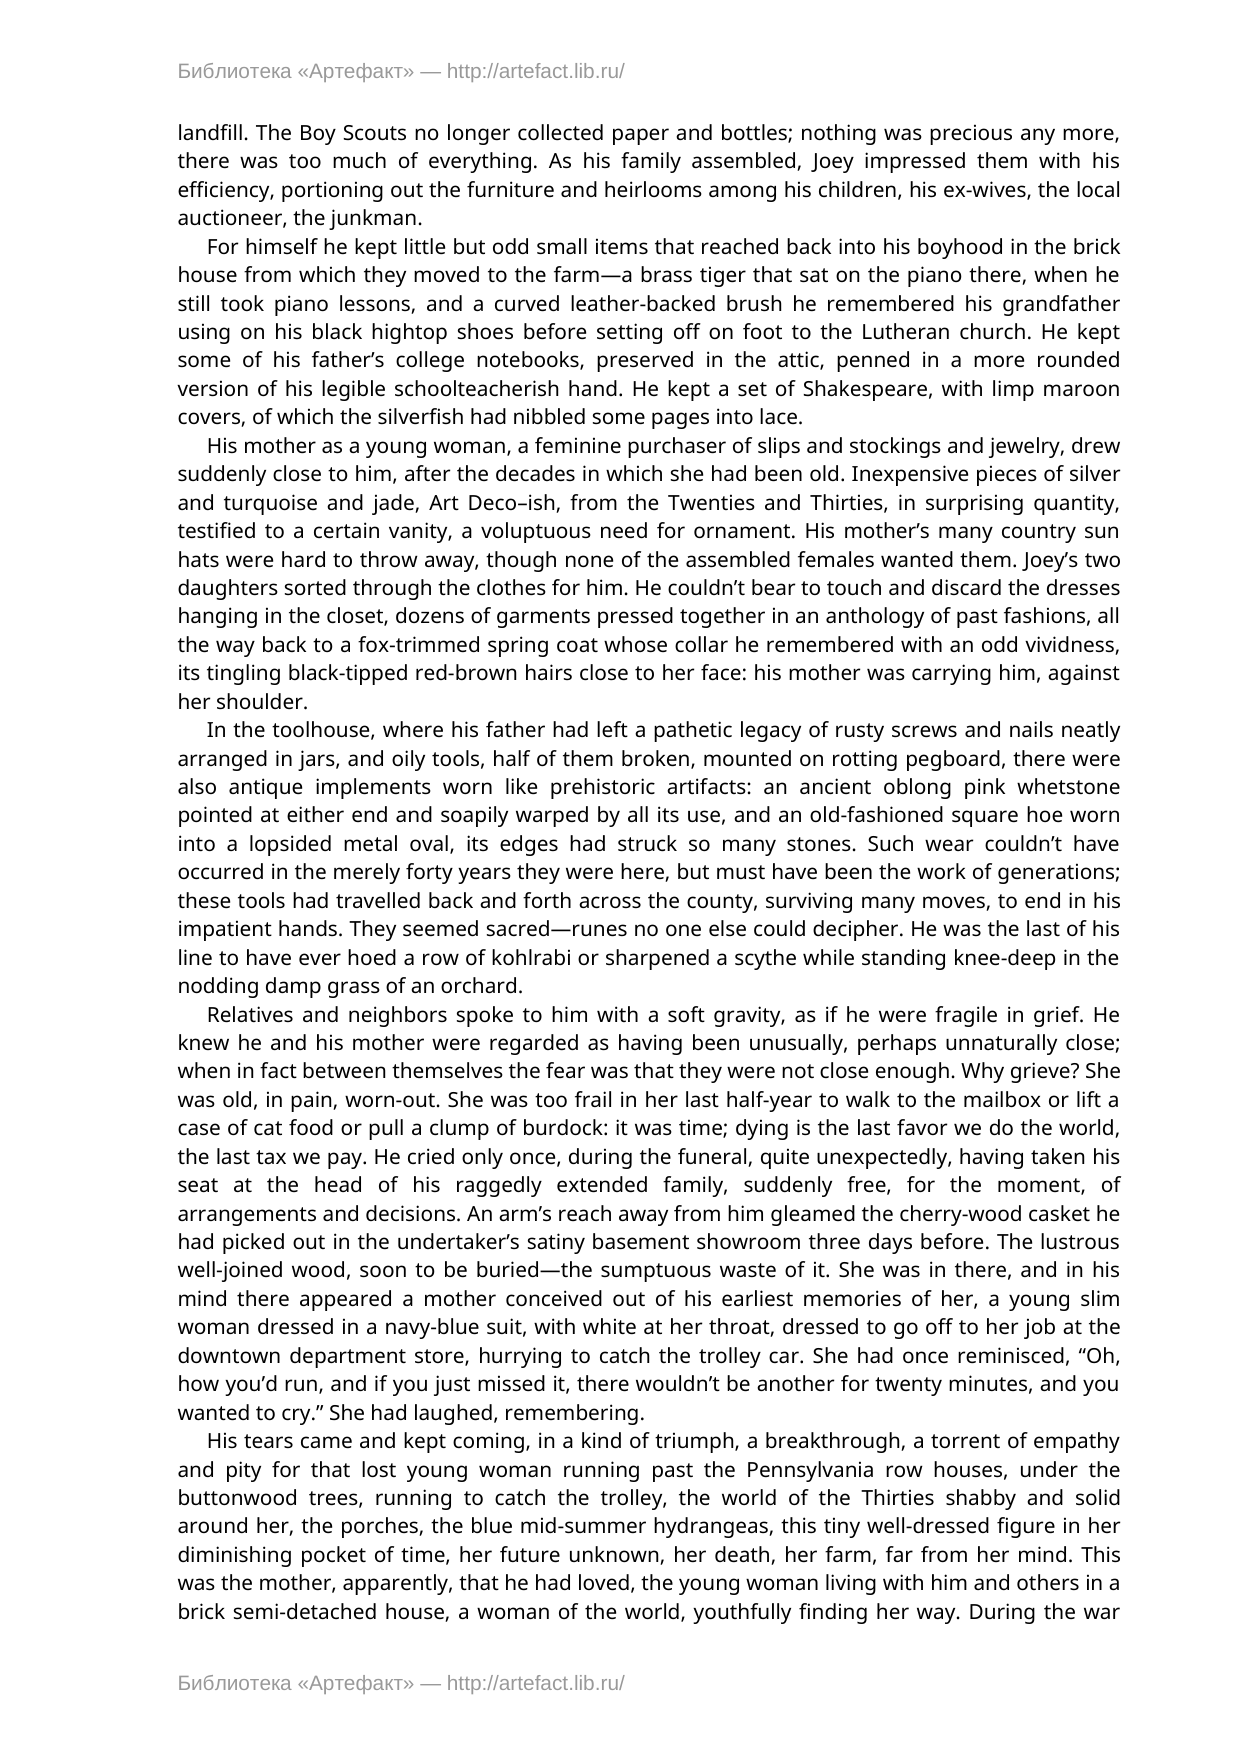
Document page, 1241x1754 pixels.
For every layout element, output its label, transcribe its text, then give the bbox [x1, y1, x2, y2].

text Relatives and neighbors spoke to him with a soft gravity, as if he were fragile in grief. He knew he and his mother were regarded as having been unusually, perhaps unnaturally close; when in fact between themselves the fear was that they were not close enough. Why grieve? She was old, in pain, worn-out. She was too frail in her last half-year to walk to the mailbox or lift a case of cat food or pull a clump of burdock: it was time; dying is the last favor we do the world, the last tax we pay. He cried only once, during the funeral, quite unexpectedly, having taken his seat at the head of his raggedly extended family, suddenly free, for the moment, of arrangements and decisions. An arm’s reach away from him gleamed the cherry-wood casket he had picked out in the undertaker’s satiny basement showroom three days before. The lustrous well-joined wood, soon to be buried—the sumptuous waste of it. She was in there, and in his mind there appeared a mother conceived out of his earliest memories of her, a young slim woman dressed in a navy-blue suit, with white at her throat, dressed to go off to her job at the downtown department store, hurrying to catch the trolley car. She had once reminisced, “Oh, how you’d run, and if you just missed it, there wouldn’t be another for twenty minutes, and you wanted to cry.” She had laughed, remembering. [177, 1000, 1122, 1426]
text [177, 1426, 1122, 1625]
text In the toolhouse, where his father had left a pathetic legacy of rusty screws and nails neatly arranged in jars, and oily tools, half of them broken, mounted on rotting pegboard, there were also antique implements worn like prehistoric artifacts: an ancient oblong pink whetstone pointed at either end and soapily warped by all its use, and an old-fashioned square hoe worn into a lopsided metal oval, its edges had struck so many stones. Such wear couldn’t have occurred in the merely forty years they were here, but must have been the work of generations; these tools had travelled back and forth across the county, surviving many moves, to end in his impatient hands. They seemed sacred—runes no one else could decipher. He was the last of his line to have ever hoed a row of kohlrabi or sharpened a scythe while standing knee-deep in the nodding damp grass of an orchard. [177, 715, 1122, 1000]
text For himself he kept little but odd small items that reached back into his boyhood in the brick house from which they moved to the farm—a brass tiger that sat on the piano there, when he still took piano lessons, and a curved leather-backed brush he remembered his grandfather using on his black hightop shoes before setting off on foot to the Lutheran church. He kept some of his father’s college notebooks, preserved in the attic, penned in a more rounded version of his legible schoolteacherish hand. He kept a set of Shakespeare, with limp maroon covers, of which the silverfish had nibbled some pages into lace. [177, 232, 1122, 431]
text His mother as a young woman, a feminine purchaser of slips and stockings and jewelry, drew suddenly close to him, after the decades in which she had been old. Inexpensive pieces of silver and turquoise and jade, Art Deco–ish, from the Twenties and Thirties, in surprising quantity, testified to a certain vanity, a voluptuous need for ornament. His mother’s many country sun hats were hard to throw away, though none of the assembled females wanted them. Joey’s two daughters sorted through the clothes for him. He couldn’t bear to touch and discard the dresses hanging in the closet, dozens of garments pressed together in an anthology of past fashions, all the way back to a fox-trimmed spring coat whose collar he remembered with an odd vividness, its tingling black-tipped red-brown hairs close to her face: his mother was carrying him, against her shoulder. [177, 431, 1122, 715]
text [177, 118, 1122, 232]
